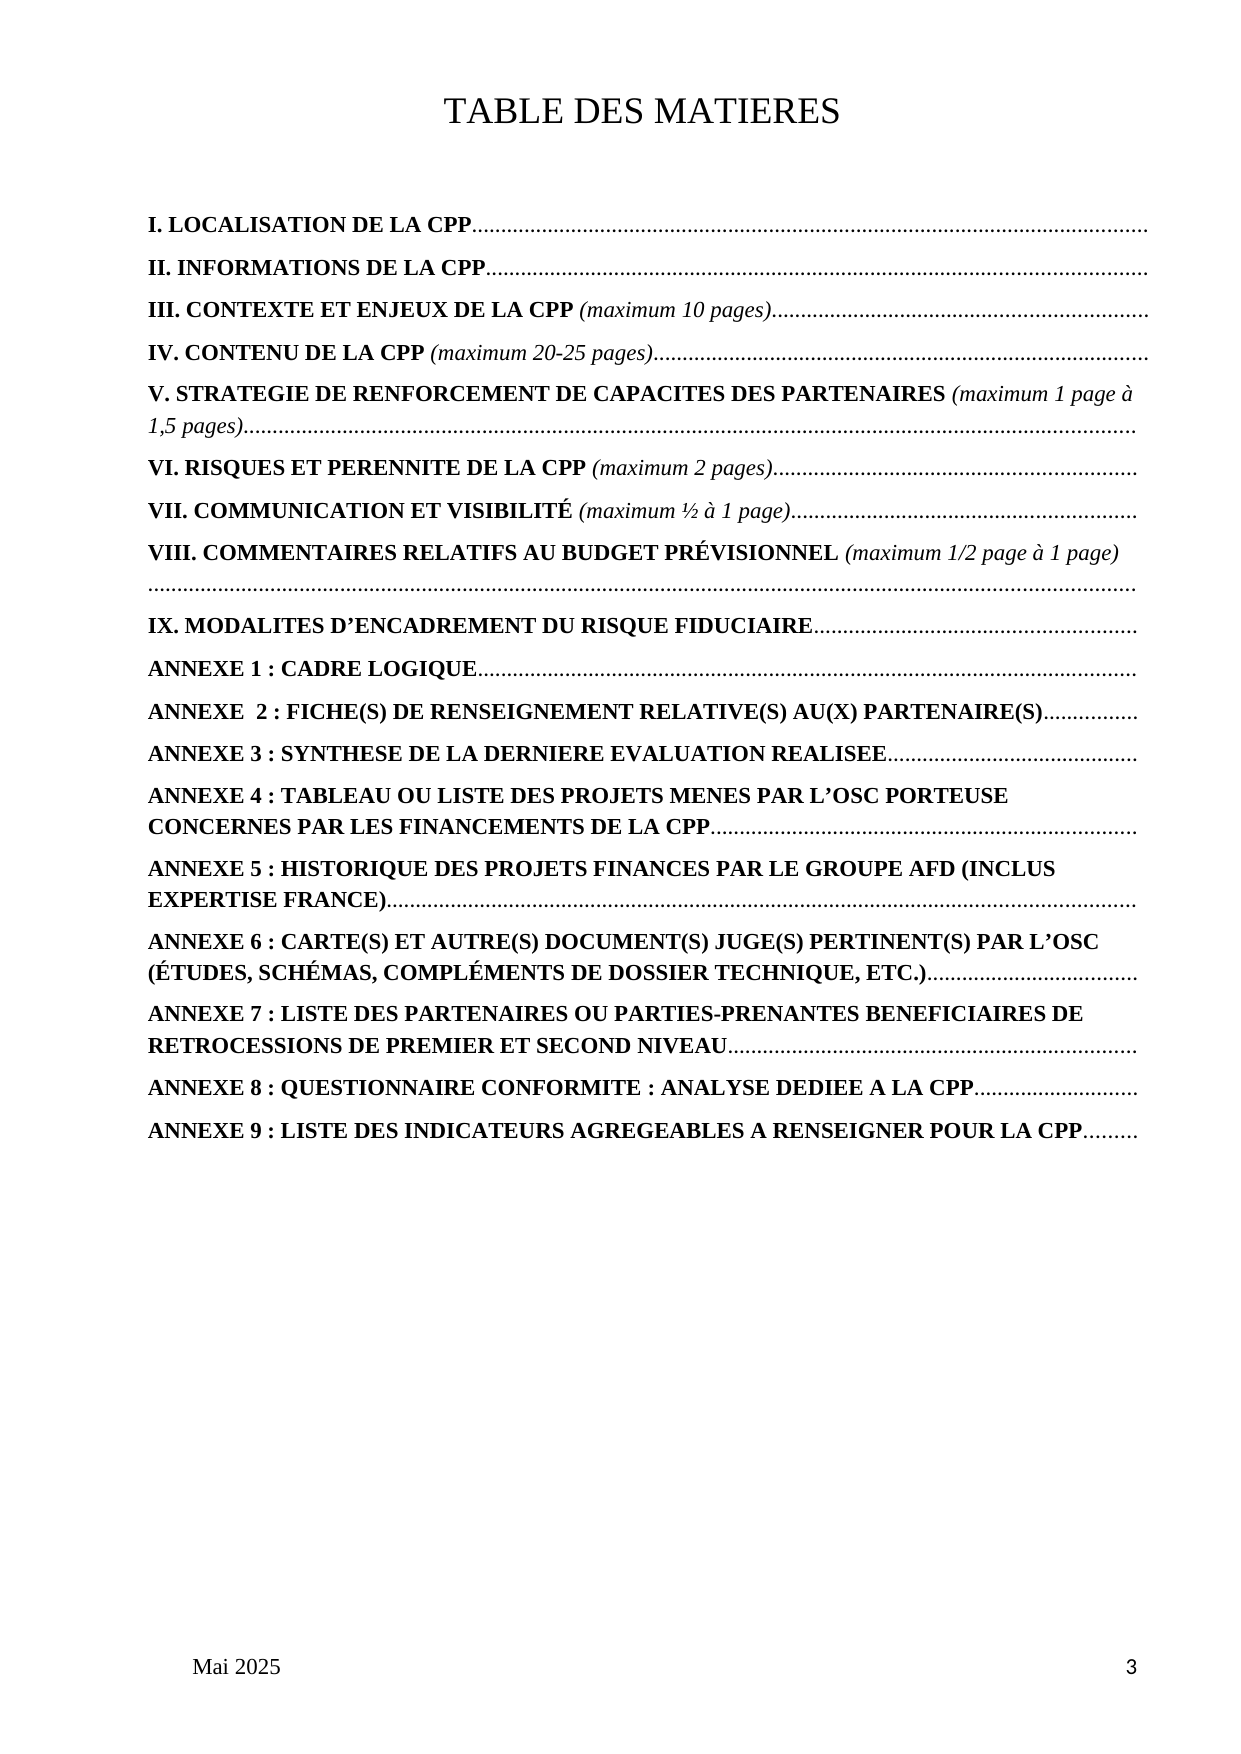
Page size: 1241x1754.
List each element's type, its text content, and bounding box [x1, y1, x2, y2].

text TABLE DES MATIERES [148, 89, 1137, 132]
